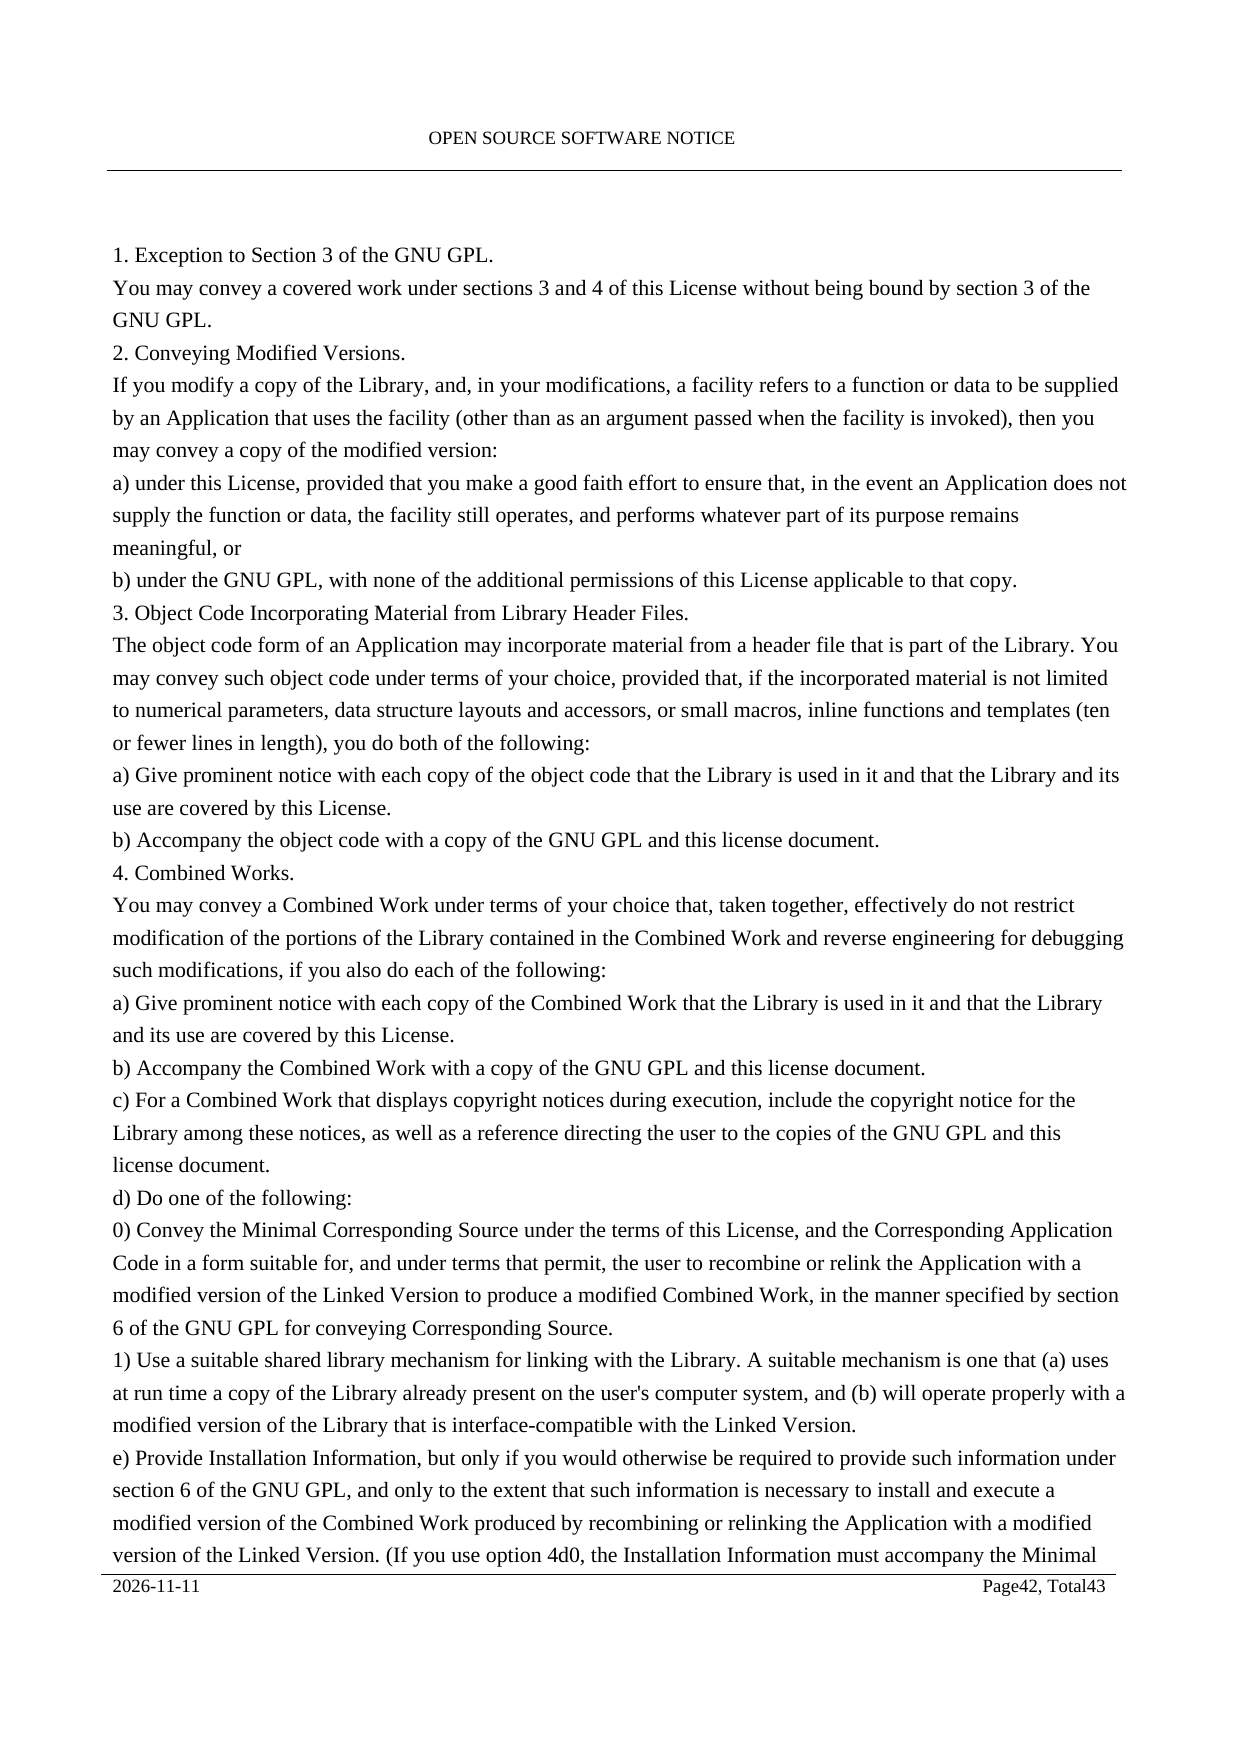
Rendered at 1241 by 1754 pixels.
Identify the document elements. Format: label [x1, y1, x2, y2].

text [112, 206, 1128, 1571]
